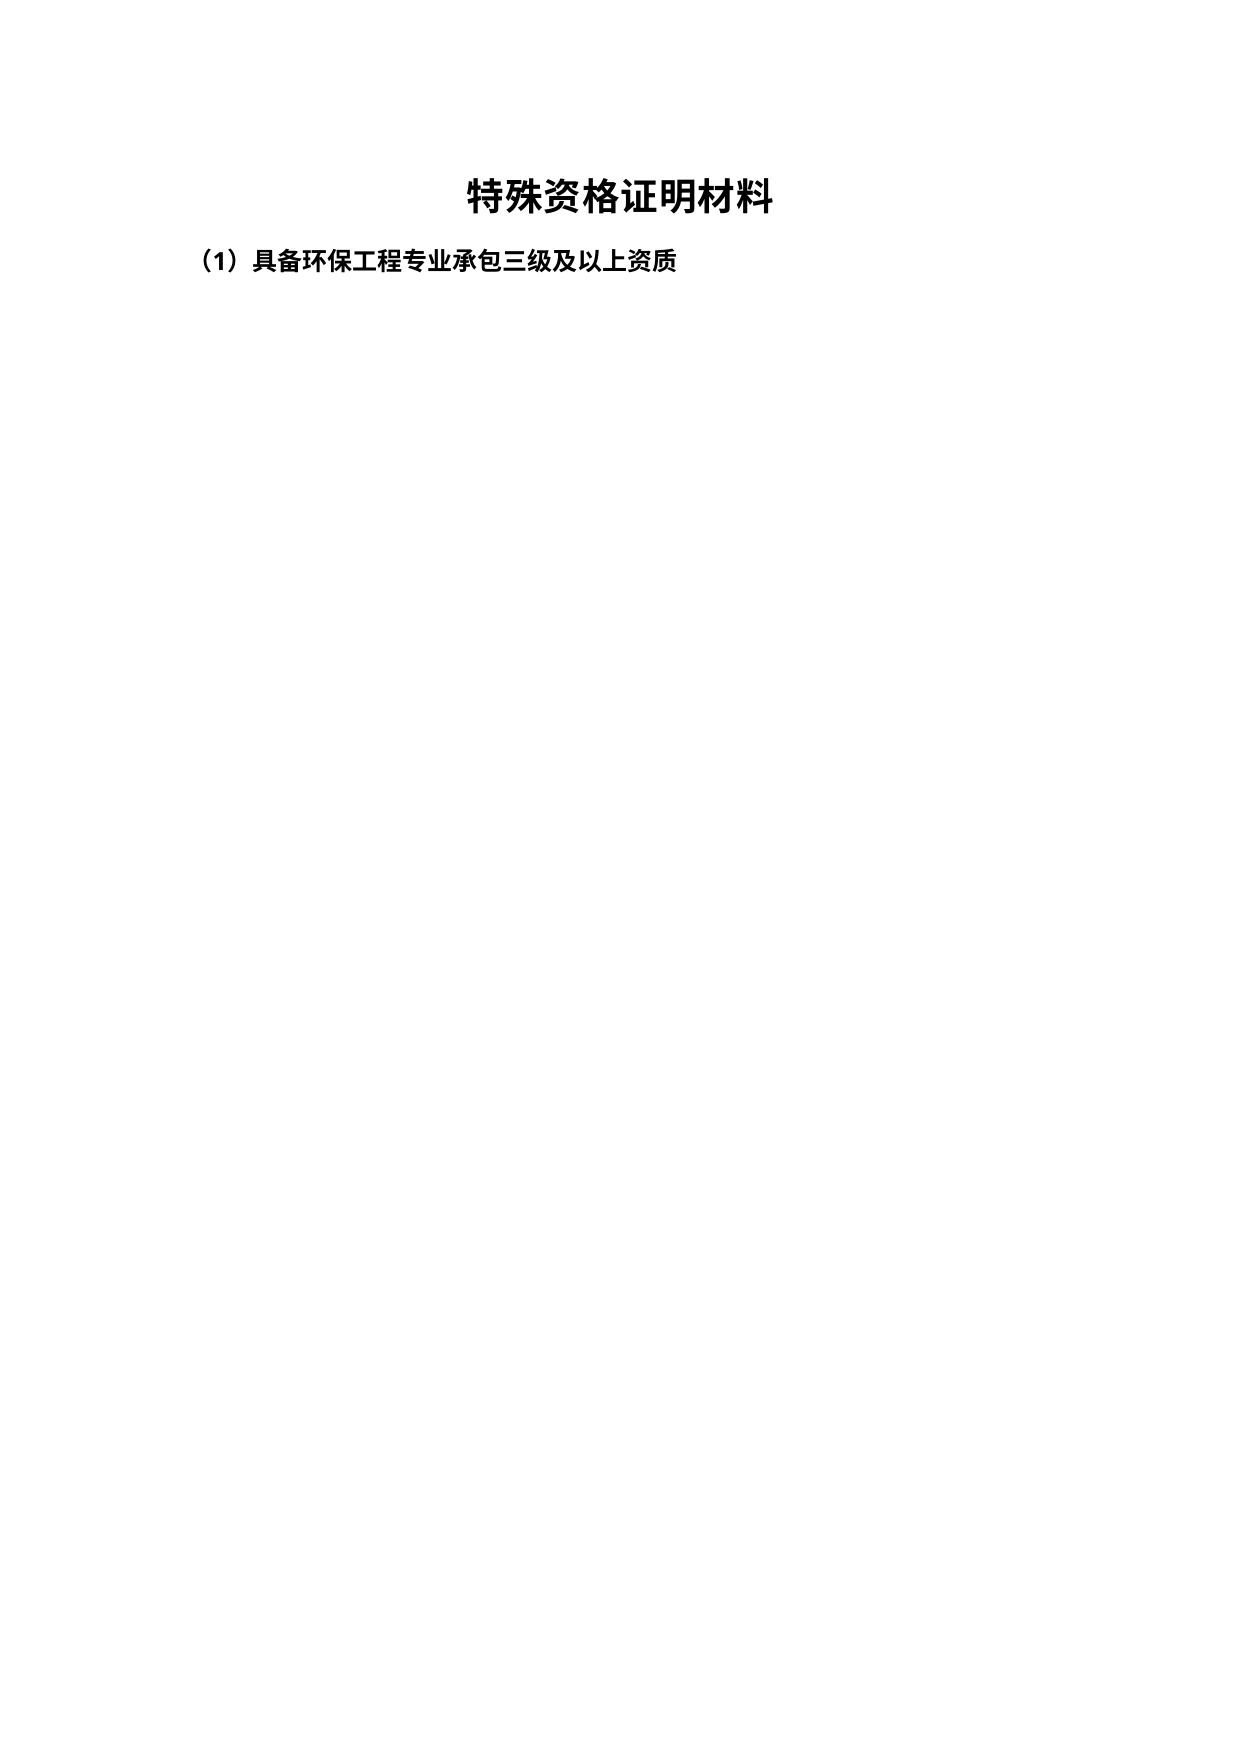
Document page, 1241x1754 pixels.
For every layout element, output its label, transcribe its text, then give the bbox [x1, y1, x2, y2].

text 特殊资格证明材料 [187, 162, 1053, 227]
text （1）具备环保工程专业承包三级及以上资质 [187, 227, 1053, 292]
